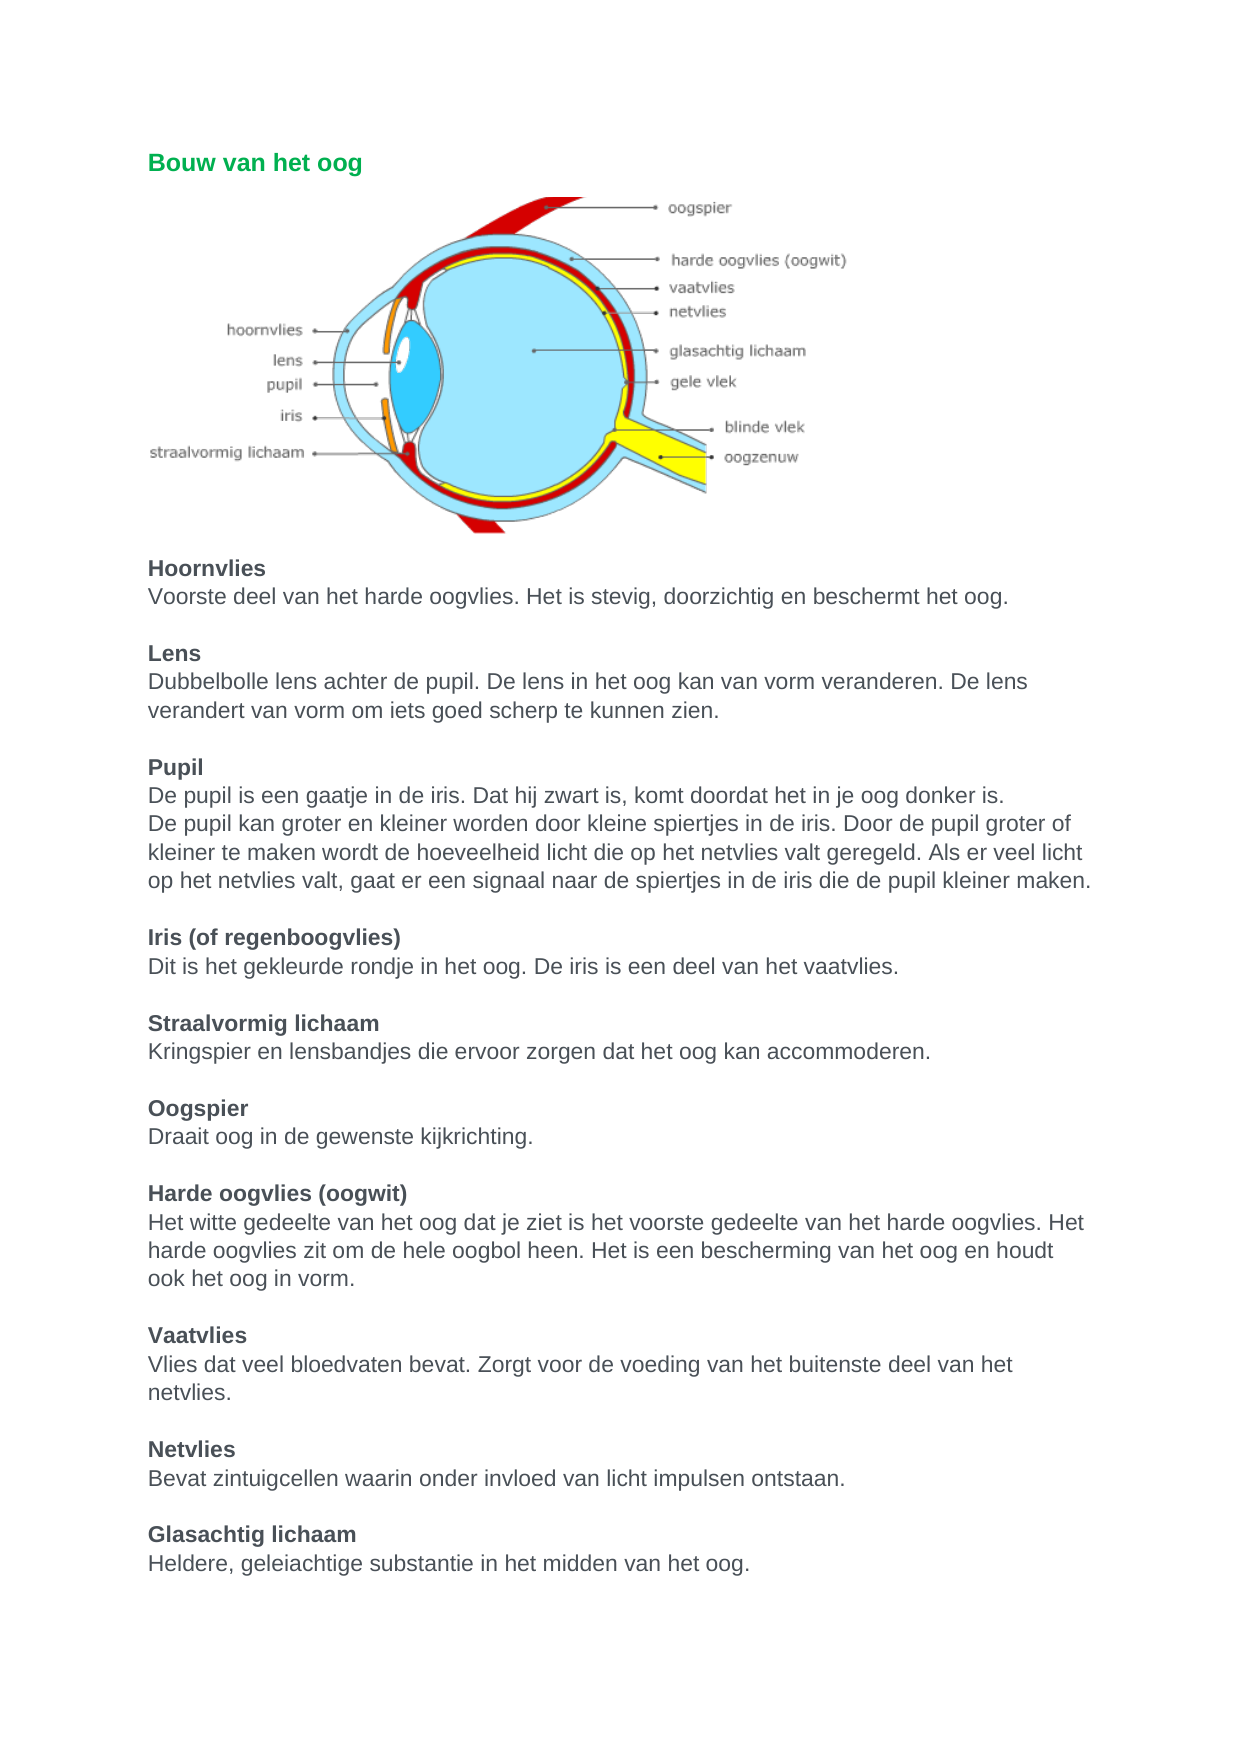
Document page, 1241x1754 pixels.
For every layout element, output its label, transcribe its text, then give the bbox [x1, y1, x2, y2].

text Bouw van het oog [148, 148, 1093, 176]
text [148, 554, 1093, 1604]
picture [147, 197, 860, 534]
